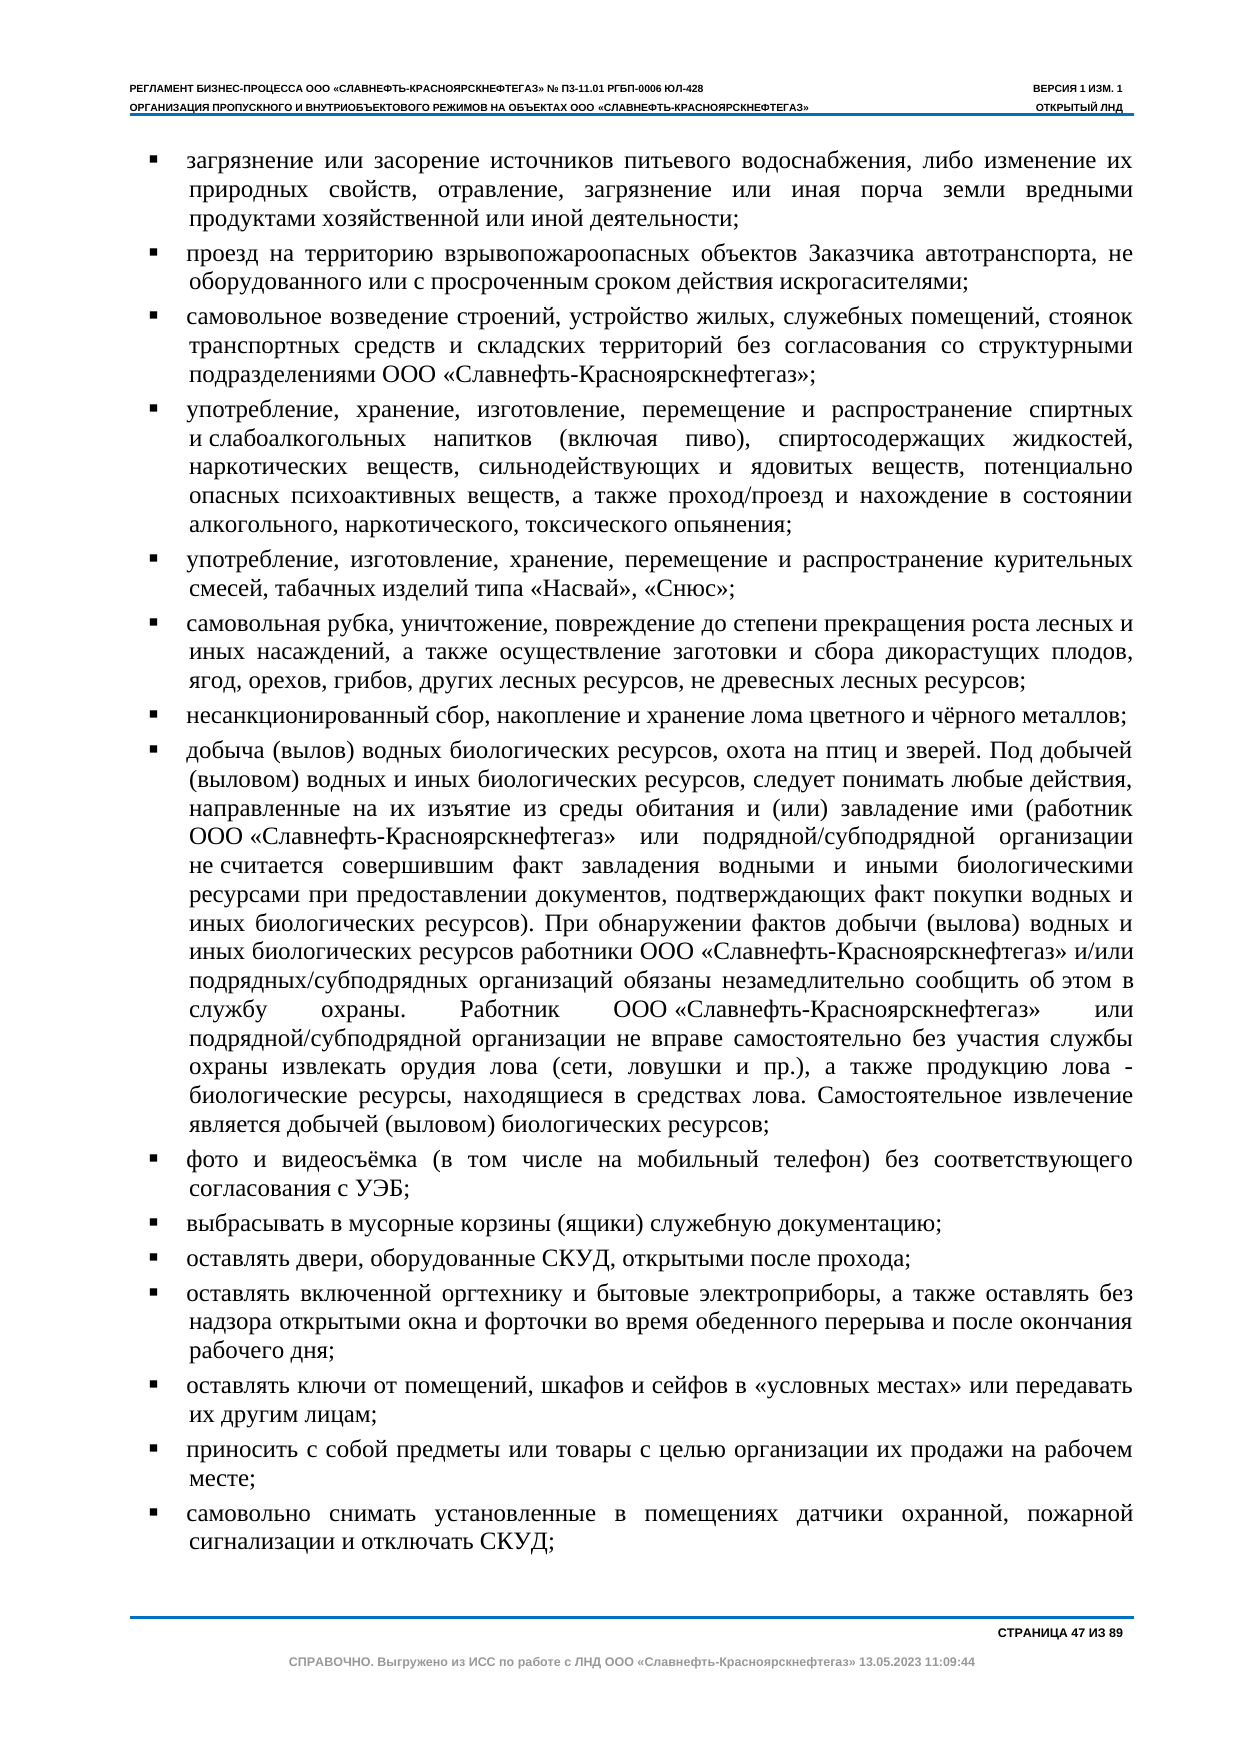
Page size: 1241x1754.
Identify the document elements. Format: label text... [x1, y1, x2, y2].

list фото и видеосъёмка (в том числе на мобильный телефон) без соответствующего согласования с УЭБ; [148, 1144, 1134, 1201]
list самовольная рубка, уничтожение, повреждение до степени прекращения роста лесных и иных насаждений, а также осуществление заготовки и сбора дикорастущих плодов, ягод, орехов, грибов, других лесных ресурсов, не древесных лесных ресурсов; [148, 608, 1134, 694]
list самовольное возведение строений, устройство жилых, служебных помещений, стоянок транспортных средств и складских территорий без согласования со структурными подразделениями ООО «Славнефть-Красноярскнефтегаз»; [148, 301, 1134, 388]
list самовольно снимать установленные в помещениях датчики охранной, пожарной сигнализации и отключать СКУД; [148, 1498, 1134, 1555]
list употребление, хранение, изготовление, перемещение и распространение спиртных и слабоалкогольных напитков (включая пиво), спиртосодержащих жидкостей, наркотических веществ, сильнодействующих и ядовитых веществ, потенциально опасных психоактивных веществ, а также проход/проезд и нахождение в состоянии алкогольного, наркотического, токсического опьянения; [148, 394, 1134, 538]
list проезд на территорию взрывопожароопасных объектов Заказчика автотранспорта, не оборудованного или с просроченным сроком действия искрогасителями; [148, 238, 1134, 295]
list несанкционированный сбор, накопление и хранение лома цветного и чёрного металлов; [148, 700, 1134, 729]
list приносить с собой предметы или товары с целью организации их продажи на рабочем месте; [148, 1434, 1134, 1491]
list оставлять ключи от помещений, шкафов и сейфов в «условных местах» или передавать их другим лицам; [148, 1370, 1134, 1428]
list загрязнение или засорение источников питьевого водоснабжения, либо изменение их природных свойств, отравление, загрязнение или иная порча земли вредными продуктами хозяйственной или иной деятельности; [148, 145, 1134, 231]
list употребление, изготовление, хранение, перемещение и распространение курительных смесей, табачных изделий типа «Насвай», «Снюс»; [148, 544, 1134, 601]
list добыча (вылов) водных биологических ресурсов, охота на птиц и зверей. Под добычей (выловом) водных и иных биологических ресурсов, следует понимать любые действия, направленные на их изъятие из среды обитания и (или) завладение ими (работник ООО «Славнефть-Красноярскнефтегаз» или подрядной/субподрядной организации не считается совершившим факт завладения водными и иными биологическими ресурсами при предоставлении документов, подтверждающих факт покупки водных и иных биологических ресурсов). При обнаружении фактов добычи (вылова) водных и иных биологических ресурсов работники ООО «Славнефть-Красноярскнефтегаз» и/или подрядных/субподрядных организаций обязаны незамедлительно сообщить об этом в службу охраны. Работник ООО «Славнефть-Красноярскнефтегаз» или подрядной/субподрядной организации не вправе самостоятельно без участия службы охраны извлекать орудия лова (сети, ловушки и пр.), а также продукцию лова - биологические ресурсы, находящиеся в средствах лова. Самостоятельное извлечение является добычей (выловом) биологических ресурсов; [148, 735, 1134, 1138]
list выбрасывать в мусорные корзины (ящики) служебную документацию; [148, 1208, 1134, 1236]
list оставлять двери, оборудованные СКУД, открытыми после прохода; [148, 1243, 1134, 1271]
list оставлять включенной оргтехнику и бытовые электроприборы, а также оставлять без надзора открытыми окна и форточки во время обеденного перерыва и после окончания рабочего дня; [148, 1278, 1134, 1364]
